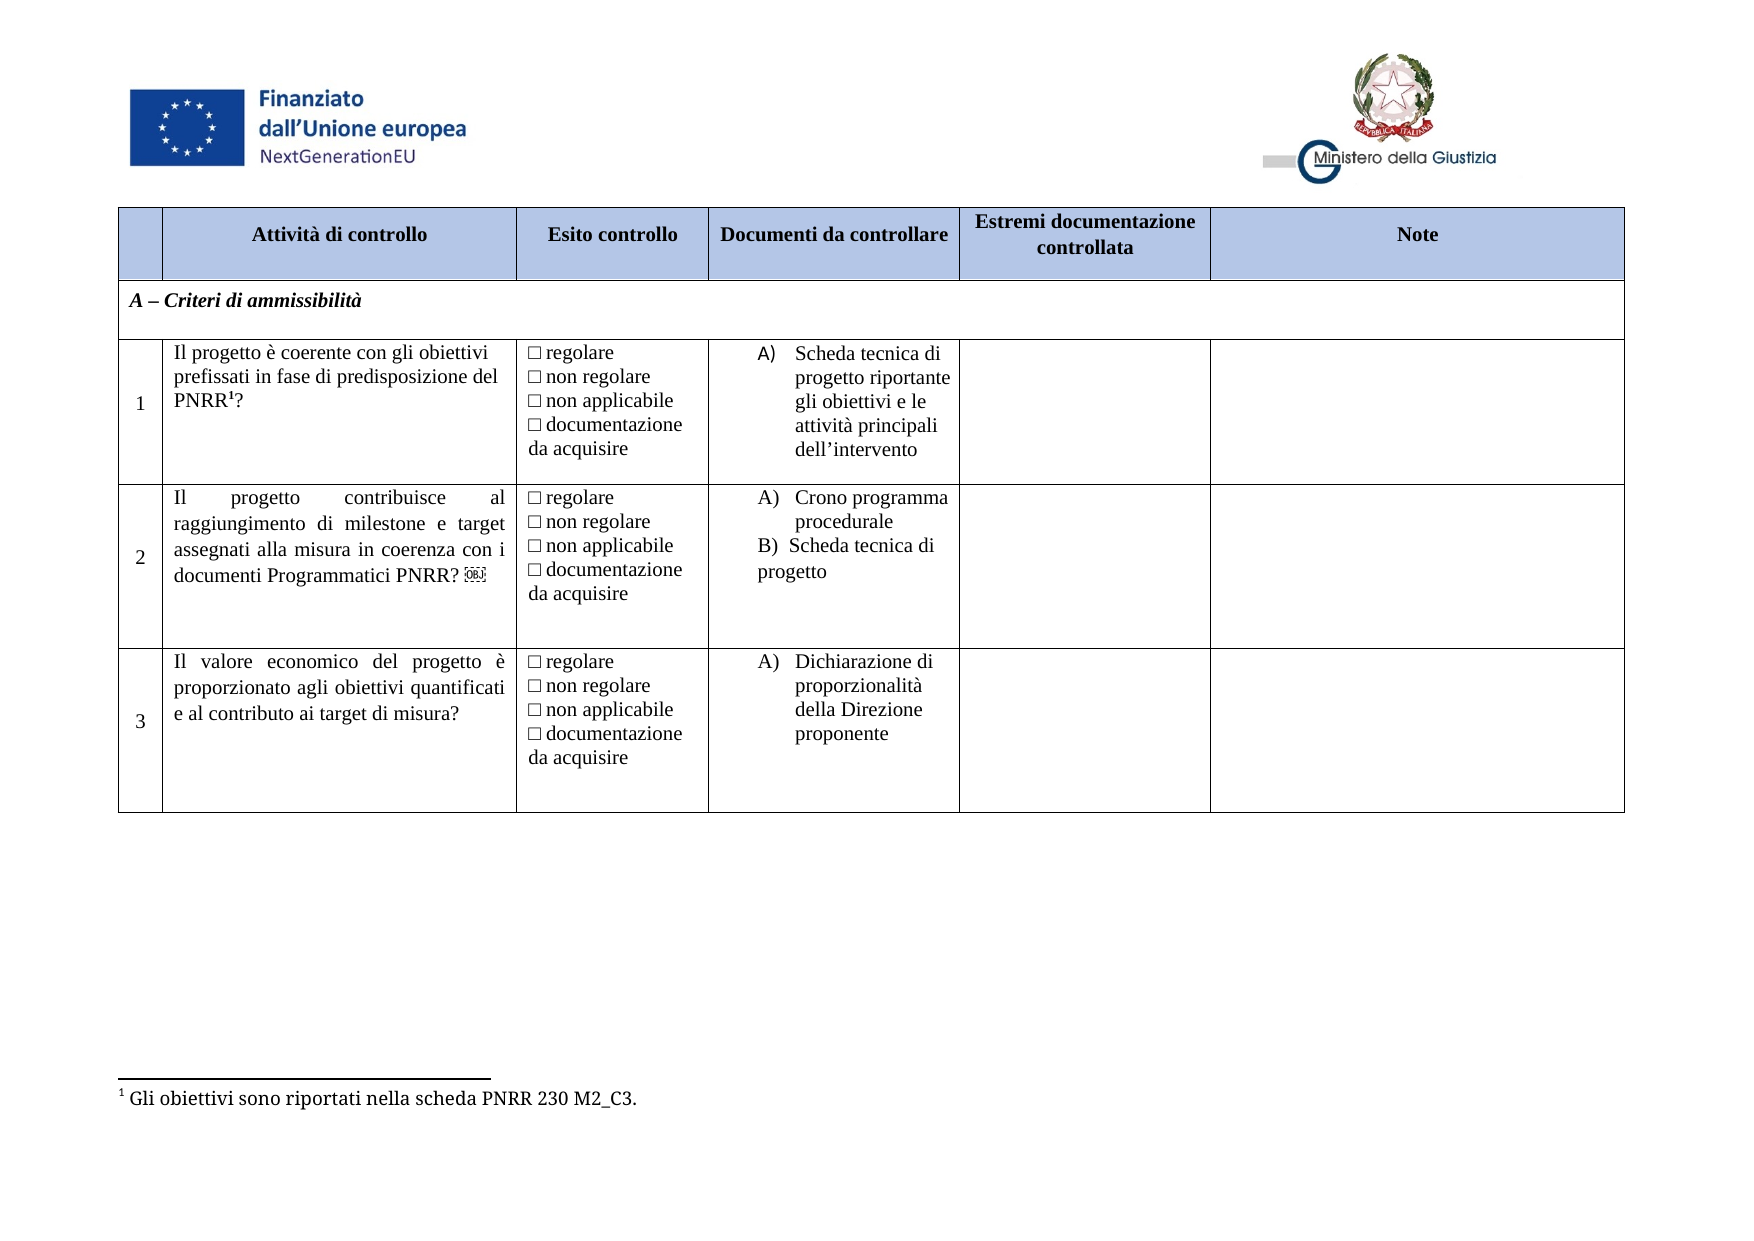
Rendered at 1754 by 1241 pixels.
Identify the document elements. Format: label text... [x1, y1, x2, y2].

table_cell [1211, 340, 1624, 484]
picture [1200, 41, 1605, 207]
table_cell [960, 340, 1210, 484]
table_cell □ regolare □ non regolare □ non applicabile □ documentazione da acquisire [517, 485, 708, 648]
table_header Documenti da controllare [709, 208, 959, 279]
table_header Estremi documentazione controllata [960, 208, 1210, 279]
table_cell Dichiarazione di proporzionalità della Direzione proponente [709, 649, 959, 812]
table_cell [1211, 649, 1624, 812]
table_header Esito controllo [517, 208, 708, 279]
picture [118, 80, 485, 176]
table_header [119, 208, 162, 279]
table_cell Il valore economico del progetto è proporzionato agli obiettivi quantificati e al contributo ai target di misura? [163, 649, 516, 812]
table_cell □ regolare □ non regolare □ non applicabile □ documentazione da acquisire [517, 340, 708, 484]
table_cell Crono programma procedurale B) Scheda tecnica di progetto [709, 485, 959, 648]
table_cell A – Criteri di ammissibilità [119, 281, 1624, 339]
table_header Attività di controllo [163, 208, 516, 279]
table_cell 3 [119, 649, 162, 812]
table_cell [960, 485, 1210, 648]
table_cell □ regolare □ non regolare □ non applicabile □ documentazione da acquisire [517, 649, 708, 812]
table_cell Scheda tecnica di progetto riportante gli obiettivi e le attività principali dell’intervento [709, 340, 959, 484]
table_cell [1211, 485, 1624, 648]
table_header Note [1211, 208, 1624, 279]
table_cell Il progetto contribuisce al raggiungimento di milestone e target assegnati alla misura in coerenza con i documenti Programmatici PNRR? ￼ [163, 485, 516, 648]
table_cell Il progetto è coerente con gli obiettivi prefissati in fase di predisposizione del PNRR? [163, 340, 516, 484]
table_cell 1 [119, 340, 162, 484]
table_cell 2 [119, 485, 162, 648]
table_cell [960, 649, 1210, 812]
